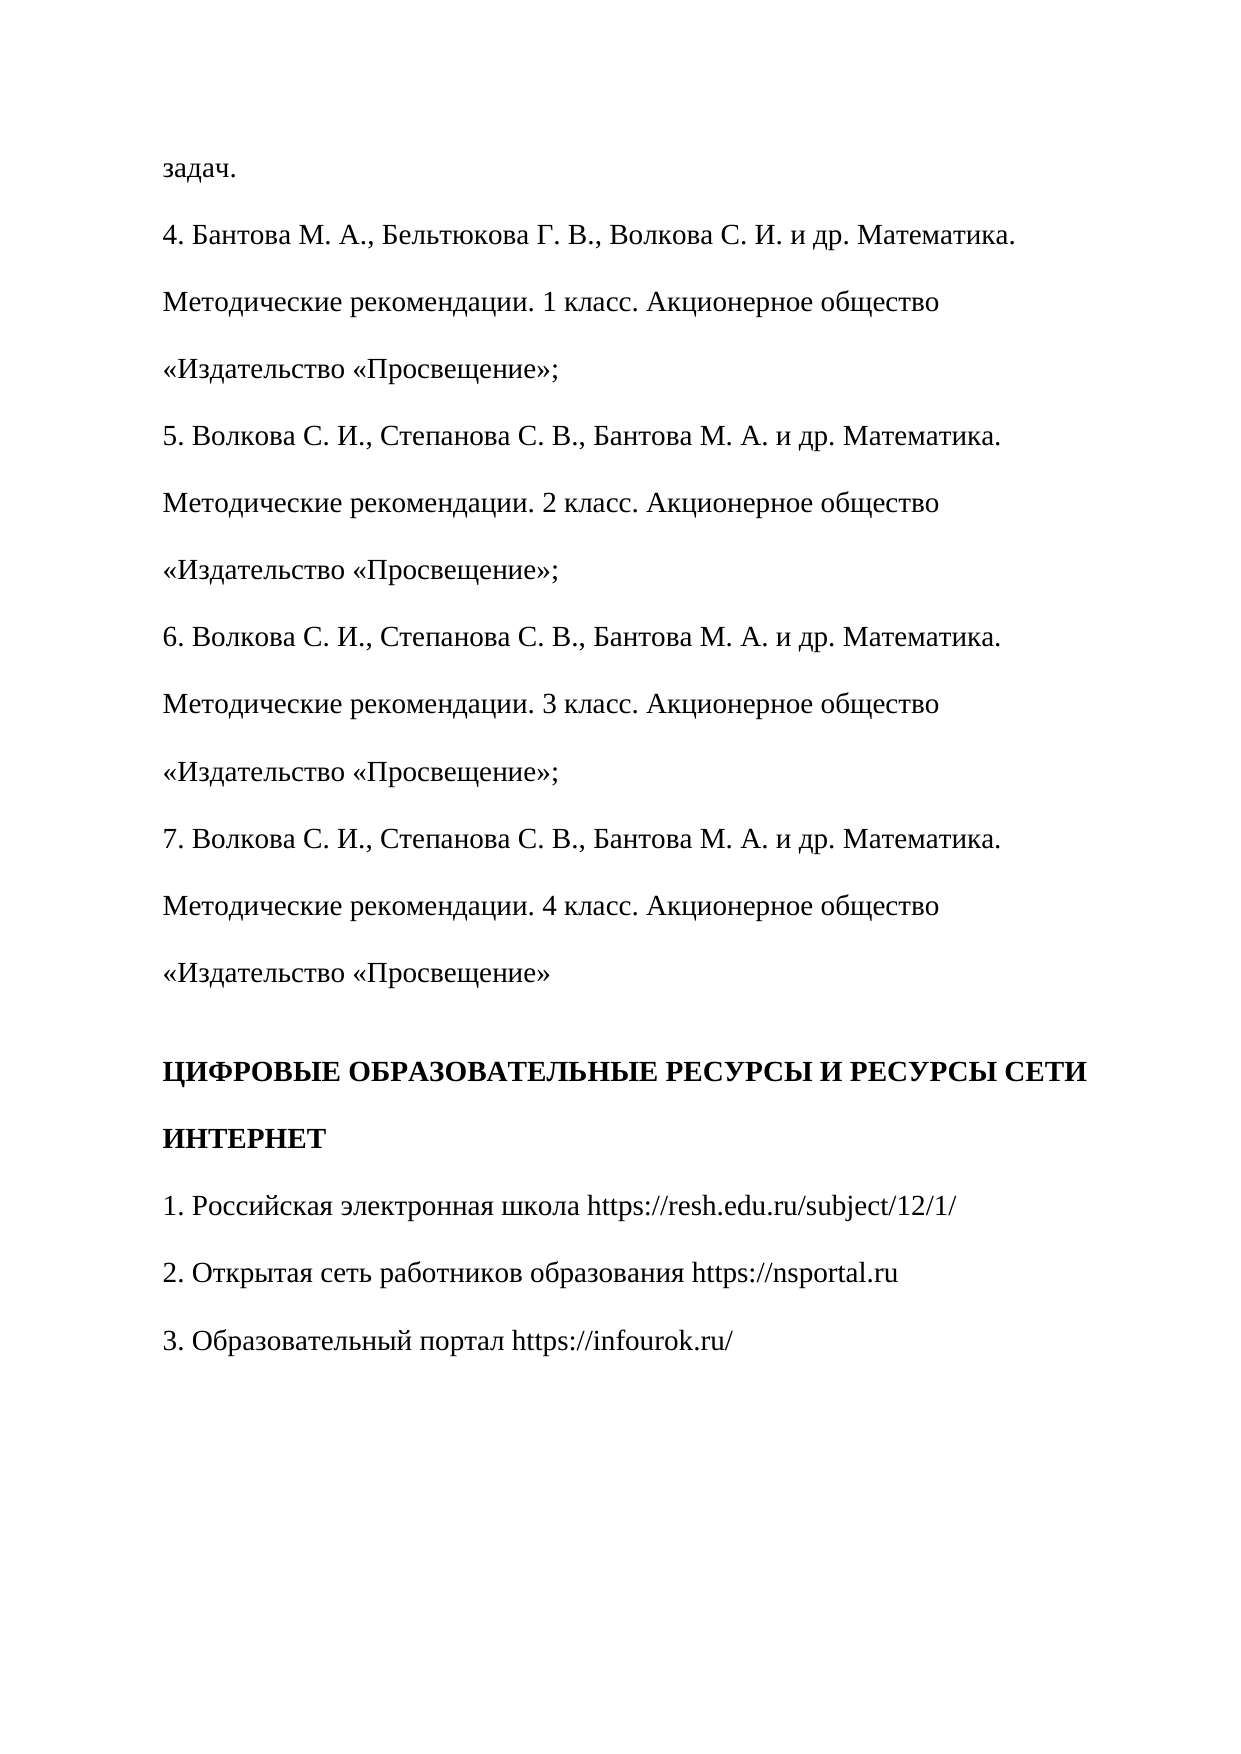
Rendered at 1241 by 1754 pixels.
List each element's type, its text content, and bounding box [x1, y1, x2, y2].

text ​​‌1. Российская электронная школа https://resh.edu.ru/subject/12/1/ 2. Открытая сеть работников образования https://nsportal.ru 3. Образовательный портал https://infourok.ru/‌​ [162, 1188, 1090, 1356]
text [162, 150, 1090, 988]
text ЦИФРОВЫЕ ОБРАЗОВАТЕЛЬНЫЕ РЕСУРСЫ И РЕСУРСЫ СЕТИ ИНТЕРНЕТ [162, 1054, 1090, 1155]
